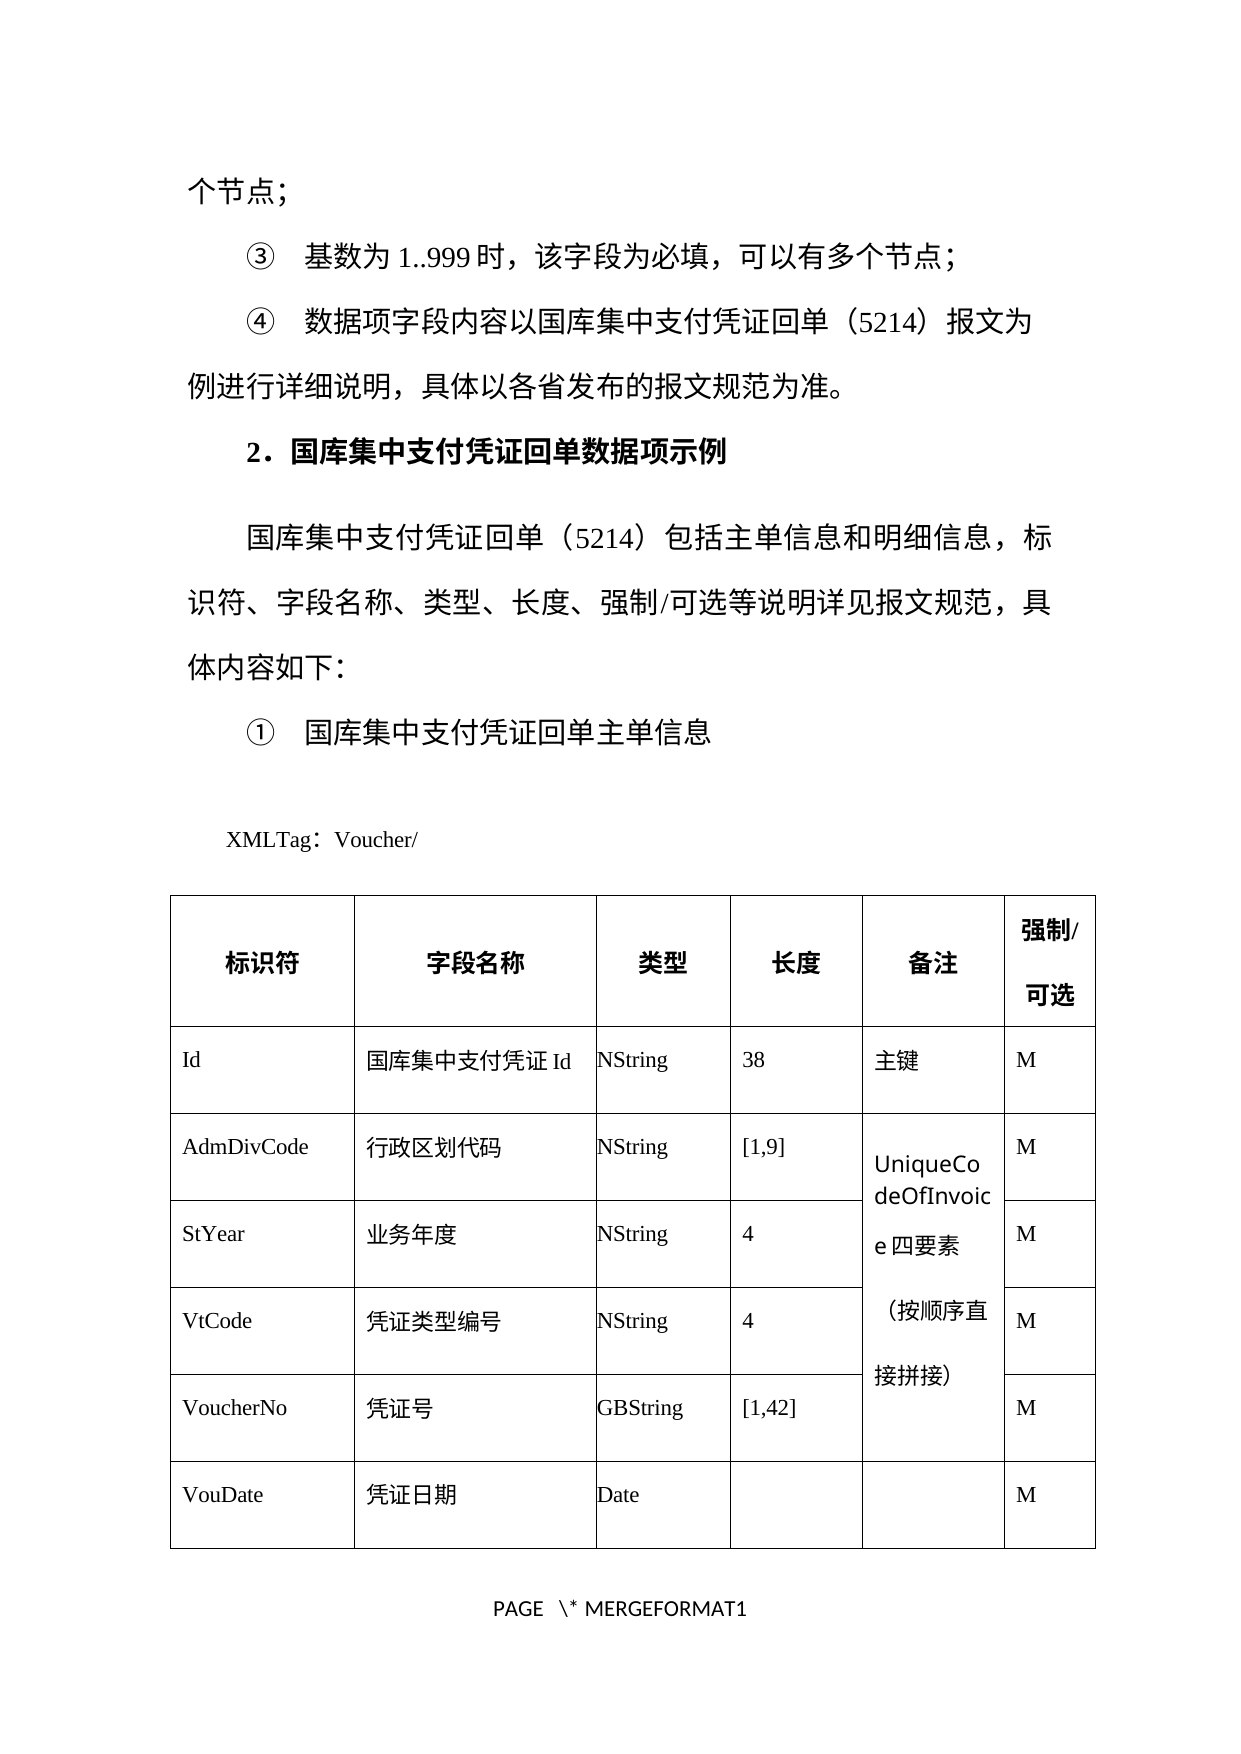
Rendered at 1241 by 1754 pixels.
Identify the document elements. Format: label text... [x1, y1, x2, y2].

table_cell 业务年度 [355, 1201, 596, 1287]
table_cell M [1005, 1027, 1095, 1113]
table_cell NString [597, 1027, 730, 1113]
table_cell M [1005, 1288, 1095, 1374]
table_cell 备注 [863, 896, 1004, 1026]
table_cell [1,42] [731, 1375, 862, 1461]
table_cell [731, 1462, 862, 1547]
table_cell 标识符 [171, 896, 354, 1026]
table_cell 主键 [863, 1027, 1004, 1113]
table_cell NString [597, 1201, 730, 1287]
table_cell VoucherNo [171, 1375, 354, 1461]
list 基数为1..999时，该字段为必填，可以有多个节点； [187, 222, 1053, 287]
table_cell UniqueCodeOfInvoice四要素（按顺序直接拼接） [863, 1114, 1004, 1461]
table_cell 行政区划代码 [355, 1114, 596, 1200]
table_cell VouDate [171, 1462, 354, 1547]
table_cell AdmDivCode [171, 1114, 354, 1200]
table_cell M [1005, 1462, 1095, 1547]
table_header XMLTag：Voucher/ [171, 805, 998, 895]
text 2．国库集中支付凭证回单数据项示例 [187, 417, 1053, 482]
list 国库集中支付凭证回单主单信息 [187, 698, 1053, 763]
table_cell 国库集中支付凭证Id [355, 1027, 596, 1113]
table_cell 38 [731, 1027, 862, 1113]
table_cell NString [597, 1114, 730, 1200]
list 数据项字段内容以国库集中支付凭证回单（5214）报文为例进行详细说明，具体以各省发布的报文规范为准。 [187, 287, 1053, 417]
table_cell 强制/可选 [1005, 896, 1095, 1026]
table_cell 4 [731, 1288, 862, 1374]
table_cell 4 [731, 1201, 862, 1287]
table_cell Id [171, 1027, 354, 1113]
table_cell M [1005, 1375, 1095, 1461]
table_cell 凭证日期 [355, 1462, 596, 1547]
table_cell 类型 [597, 896, 730, 1026]
table_cell StYear [171, 1201, 354, 1287]
table_cell 长度 [731, 896, 862, 1026]
table_cell [863, 1462, 1004, 1547]
table_cell NString [597, 1288, 730, 1374]
table_cell GBString [597, 1375, 730, 1461]
table_cell M [1005, 1201, 1095, 1287]
table_cell [1,9] [731, 1114, 862, 1200]
table_cell M [1005, 1114, 1095, 1200]
table_cell Date [597, 1462, 730, 1547]
table_cell VtCode [171, 1288, 354, 1374]
table_cell 字段名称 [355, 896, 596, 1026]
table_cell 凭证类型编号 [355, 1288, 596, 1374]
table_cell 凭证号 [355, 1375, 596, 1461]
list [187, 157, 1053, 222]
text 国库集中支付凭证回单（5214）包括主单信息和明细信息，标识符、字段名称、类型、长度、强制/可选等说明详见报文规范，具体内容如下： [187, 503, 1053, 698]
